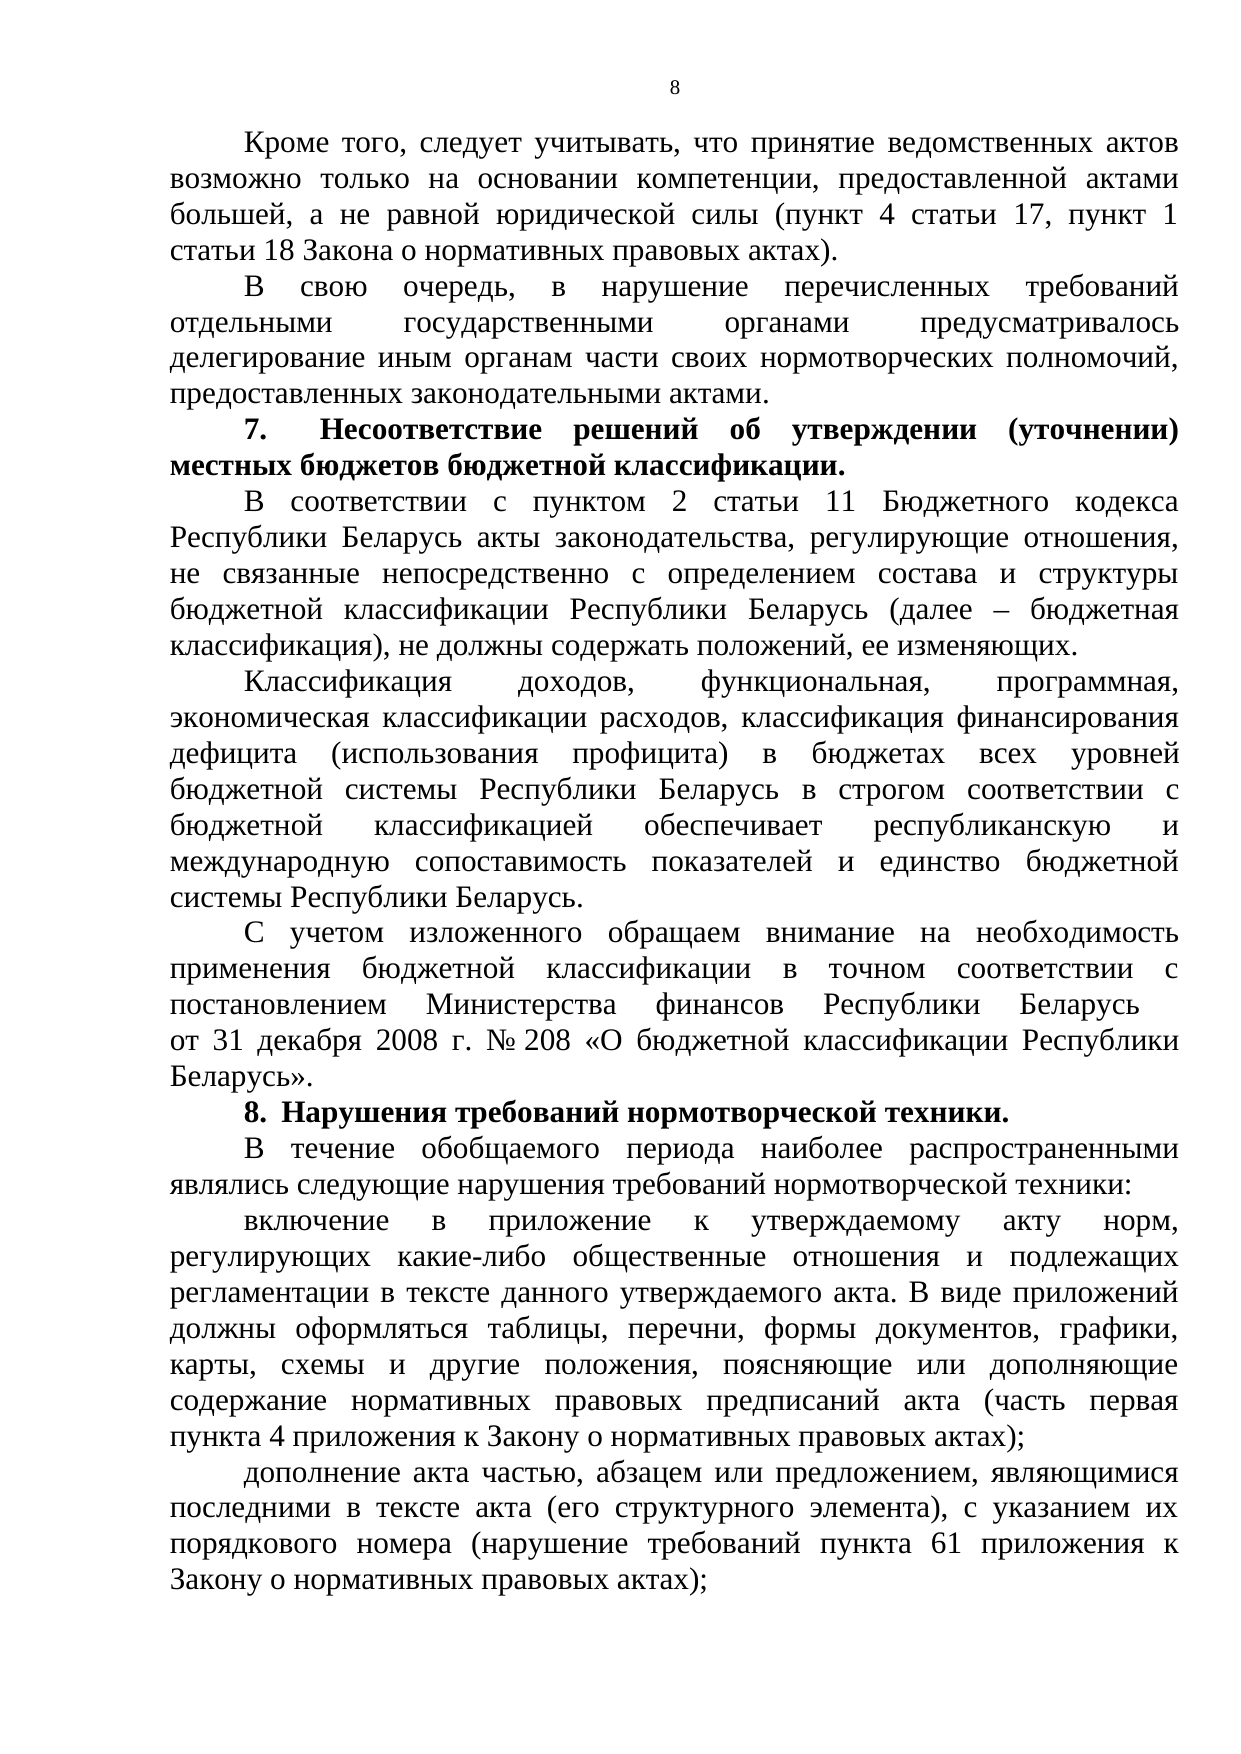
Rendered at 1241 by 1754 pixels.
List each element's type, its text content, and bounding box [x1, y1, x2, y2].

list Несоответствие решений об утверждении (уточнении) местных бюджетов бюджетной классификации. [169, 411, 1180, 482]
text Классификация доходов, функциональная, программная, экономическая классификации расходов, классификация финансирования дефицита (использования профицита) в бюджетах всех уровней бюджетной системы Республики Беларусь в строгом соответствии с бюджетной классификацией обеспечивает республиканскую и международную сопоставимость показателей и единство бюджетной системы Республики Беларусь. [169, 662, 1180, 914]
list Кроме того, следует учитывать, что принятие ведомственных актов возможно только на основании компетенции, предоставленной актами большей, а не равной юридической силы (пункт 4 статьи 17, пункт 1 статьи 18 Закона о нормативных правовых актах). [169, 123, 1180, 267]
list включение в приложение к утверждаемому акту норм, регулирующих какие-либо общественные отношения и подлежащих регламентации в тексте данного утверждаемого акта. В виде приложений должны оформляться таблицы, перечни, формы документов, графики, карты, схемы и другие положения, поясняющие или дополняющие содержание нормативных правовых предписаний акта (часть первая пункта 4 приложения к Закону о нормативных правовых актах); [169, 1201, 1180, 1453]
list В течение обобщаемого периода наиболее распространенными являлись следующие нарушения требований нормотворческой техники: [169, 1129, 1180, 1201]
text С учетом изложенного обращаем внимание на необходимость применения бюджетной классификации в точном соответствии с постановлением Министерства финансов Республики Беларусь от 31 декабря 2008 г. № 208 «О бюджетной классификации Республики Беларусь». [169, 914, 1180, 1093]
list дополнение акта частью, абзацем или предложением, являющимися последними в тексте акта (его структурного элемента), с указанием их порядкового номера (нарушение требований пункта 61 приложения к Закону о нормативных правовых актах); [169, 1453, 1180, 1597]
text В соответствии с пунктом 2 статьи 11 Бюджетного кодекса Республики Беларусь акты законодательства, регулирующие отношения, не связанные непосредственно с определением состава и структуры бюджетной классификации Республики Беларусь (далее – бюджетная классификация), не должны содержать положений, ее изменяющих. [169, 482, 1180, 662]
list В свою очередь, в нарушение перечисленных требований отдельными государственными органами предусматривалось делегирование иным органам части своих нормотворческих полномочий, предоставленных законодательными актами. [169, 267, 1180, 411]
list Нарушения требований нормотворческой техники. [243, 1093, 1180, 1129]
